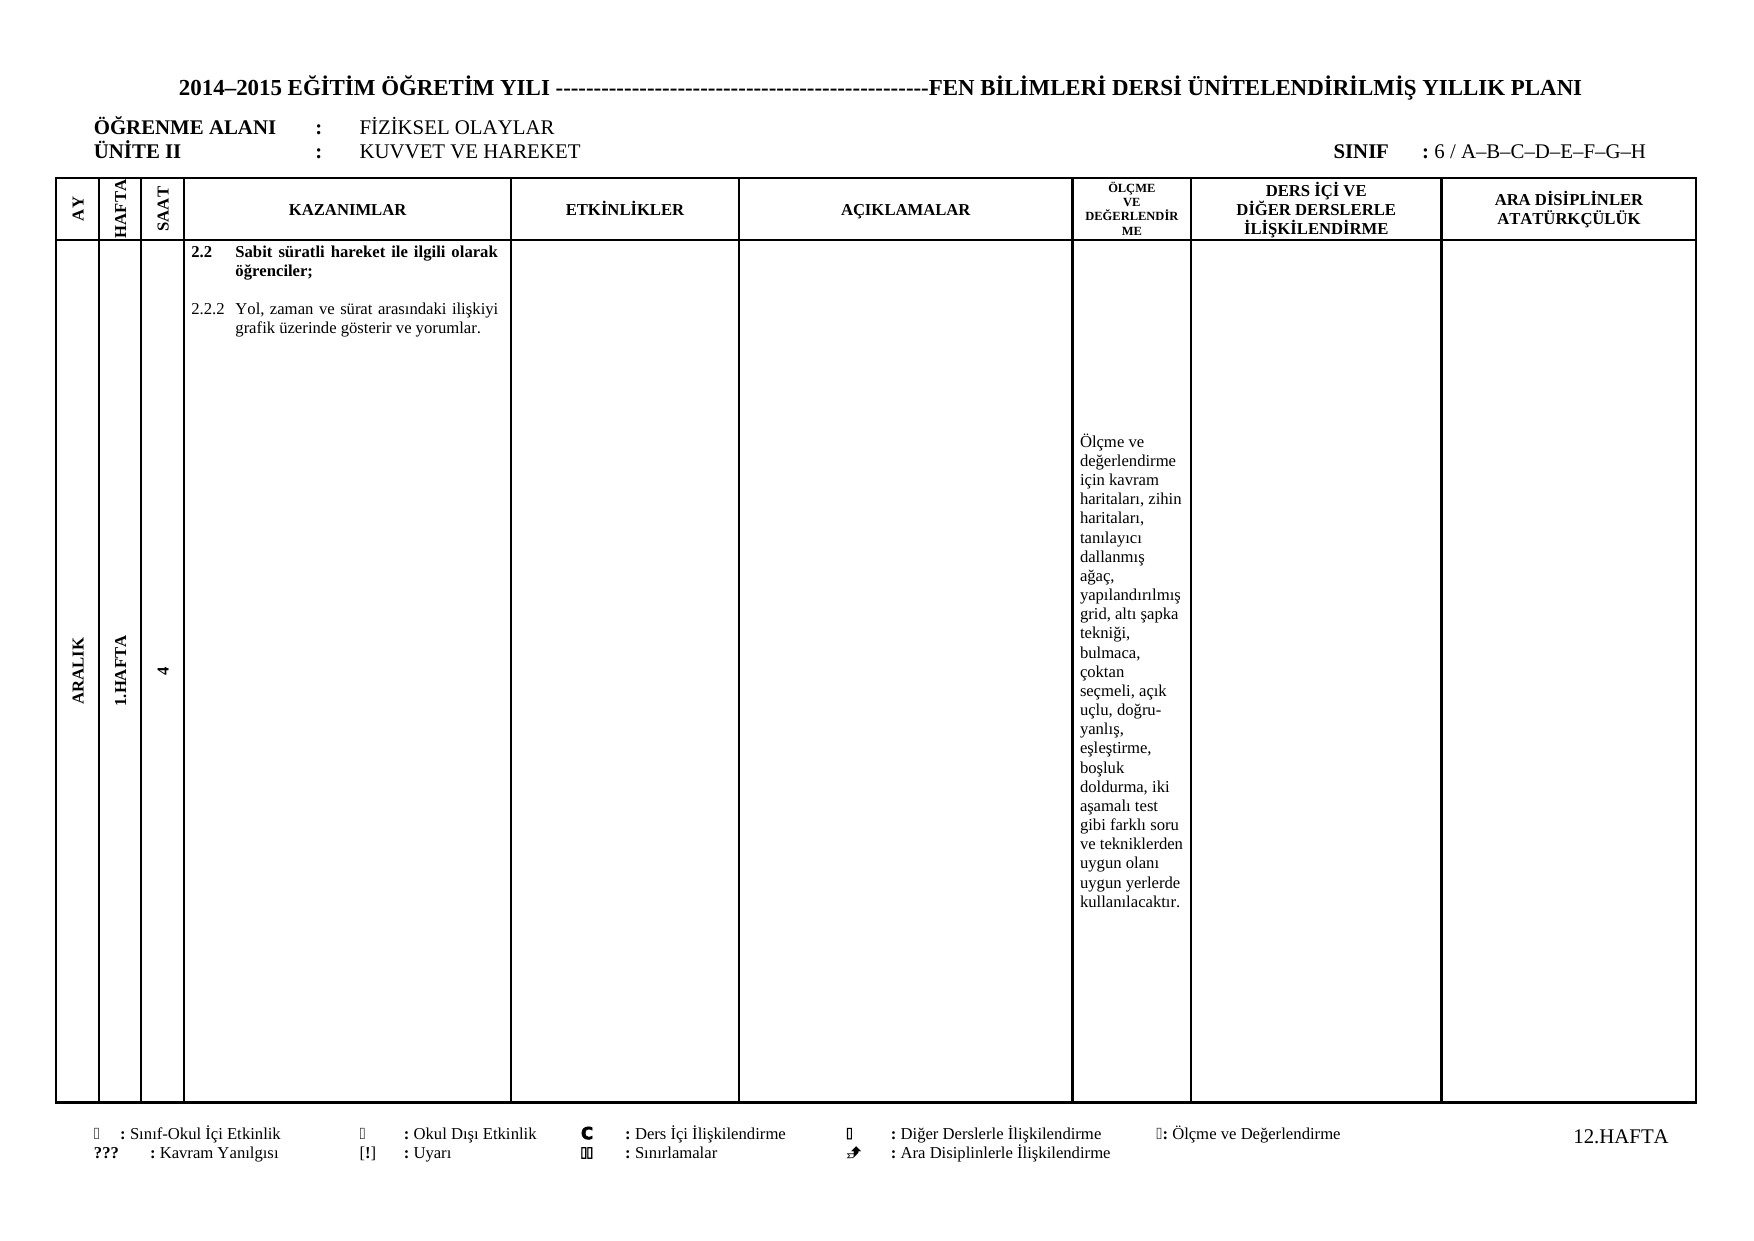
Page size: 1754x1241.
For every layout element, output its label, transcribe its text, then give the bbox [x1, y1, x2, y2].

table_header ARA DİSİPLİNLER ATATÜRKÇÜLÜK [1443, 179, 1695, 239]
table_cell [1192, 241, 1440, 1101]
table_cell 4 [142, 241, 183, 1101]
text ÖĞRENME ALANI : FİZİKSEL OLAYLAR [94, 114, 1669, 139]
table_cell [1443, 241, 1695, 1101]
table_header KAZANIMLAR [185, 179, 510, 239]
table_header ETKİNLİKLER [512, 179, 738, 239]
table_header AY [57, 179, 98, 239]
text ÜNİTE II : KUVVET VE HAREKET SINIF : 6 / A–B–C–D–E–F–G–H [94, 139, 1669, 163]
table_cell ARALIK [57, 241, 98, 1101]
table_cell [740, 241, 1071, 1101]
table_header ÖLÇME VE DEĞERLENDİRME [1074, 179, 1190, 239]
table_header AÇIKLAMALAR [740, 179, 1071, 239]
table_cell [512, 241, 738, 1101]
table_cell 2.2 Sabit süratli hareket ile ilgili olarak öğrenciler; 2.2.2 Yol, zaman ve sürat arasındaki ilişkiyi grafik üzerinde gösterir ve yorumlar. [185, 241, 510, 1101]
table_cell 1.HAFTA [100, 241, 140, 1101]
table_header DERS İÇİ VE DİĞER DERSLERLE İLİŞKİLENDİRME [1192, 179, 1440, 239]
table_header HAFTA [100, 179, 140, 239]
table_header SAAT [142, 179, 183, 239]
